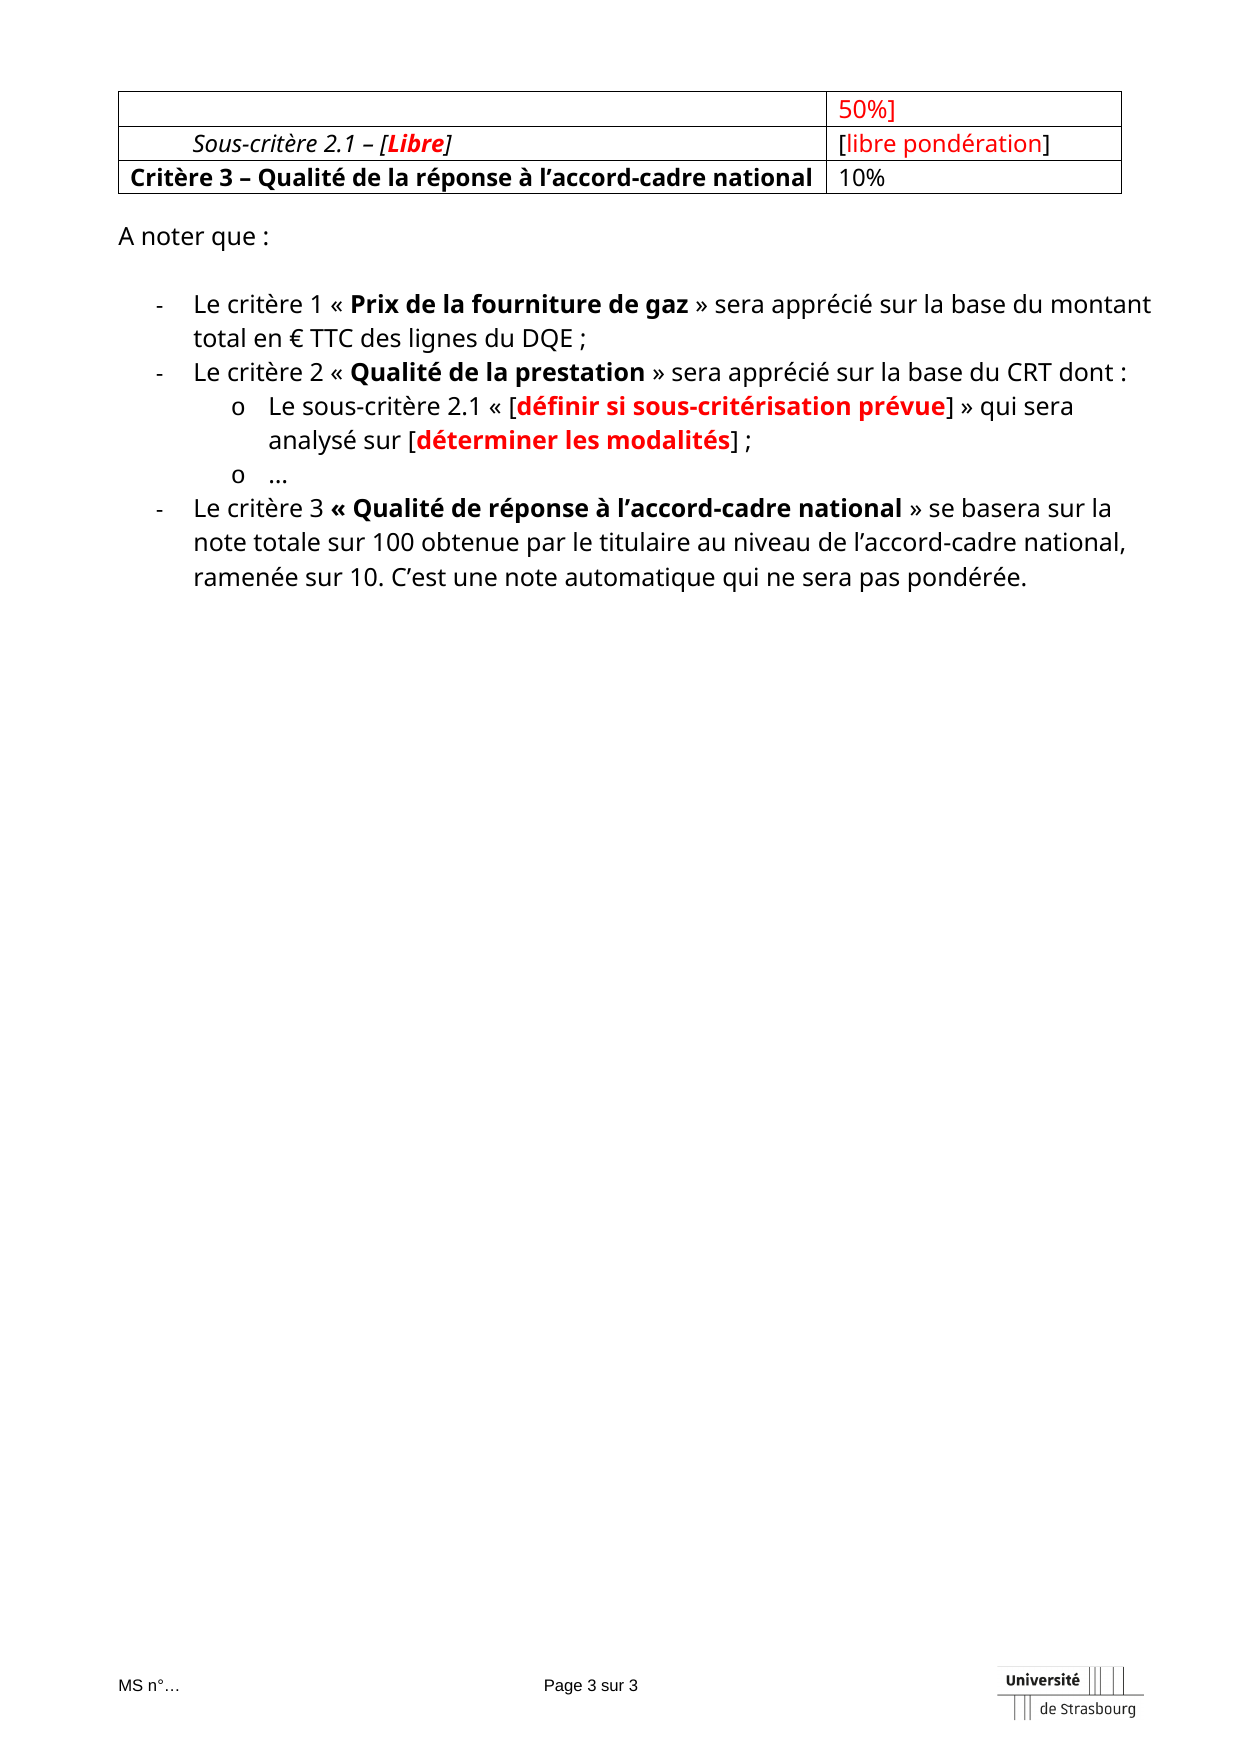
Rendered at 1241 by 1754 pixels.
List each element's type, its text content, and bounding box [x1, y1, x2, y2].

picture [996, 1666, 1144, 1720]
list … [231, 457, 1167, 491]
table_cell 10% [827, 161, 1121, 193]
list Le critère 2 « Qualité de la prestation » sera apprécié sur la base du CRT dont : [156, 354, 1167, 388]
list Le critère 3 « Qualité de réponse à l’accord-cadre national » se basera sur la note totale sur 100 obtenue par le titulaire au niveau de l’accord-cadre national, ramenée sur 10. C’est une note automatique qui ne sera pas pondérée. [156, 491, 1167, 593]
table_cell [libre pondération] [827, 127, 1121, 159]
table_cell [827, 92, 1121, 126]
table_cell Critère 3 – Qualité de la réponse à l’accord-cadre national [119, 161, 826, 193]
text A noter que : [118, 218, 1167, 252]
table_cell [119, 92, 826, 126]
table_cell Sous-critère 2.1 – [Libre] [119, 127, 826, 159]
list Le critère 1 « Prix de la fourniture de gaz » sera apprécié sur la base du montant total en € TTC des lignes du DQE ; [156, 286, 1167, 354]
list Le sous-critère 2.1 « [définir si sous-critérisation prévue] » qui sera analysé sur [déterminer les modalités] ; [231, 388, 1167, 457]
